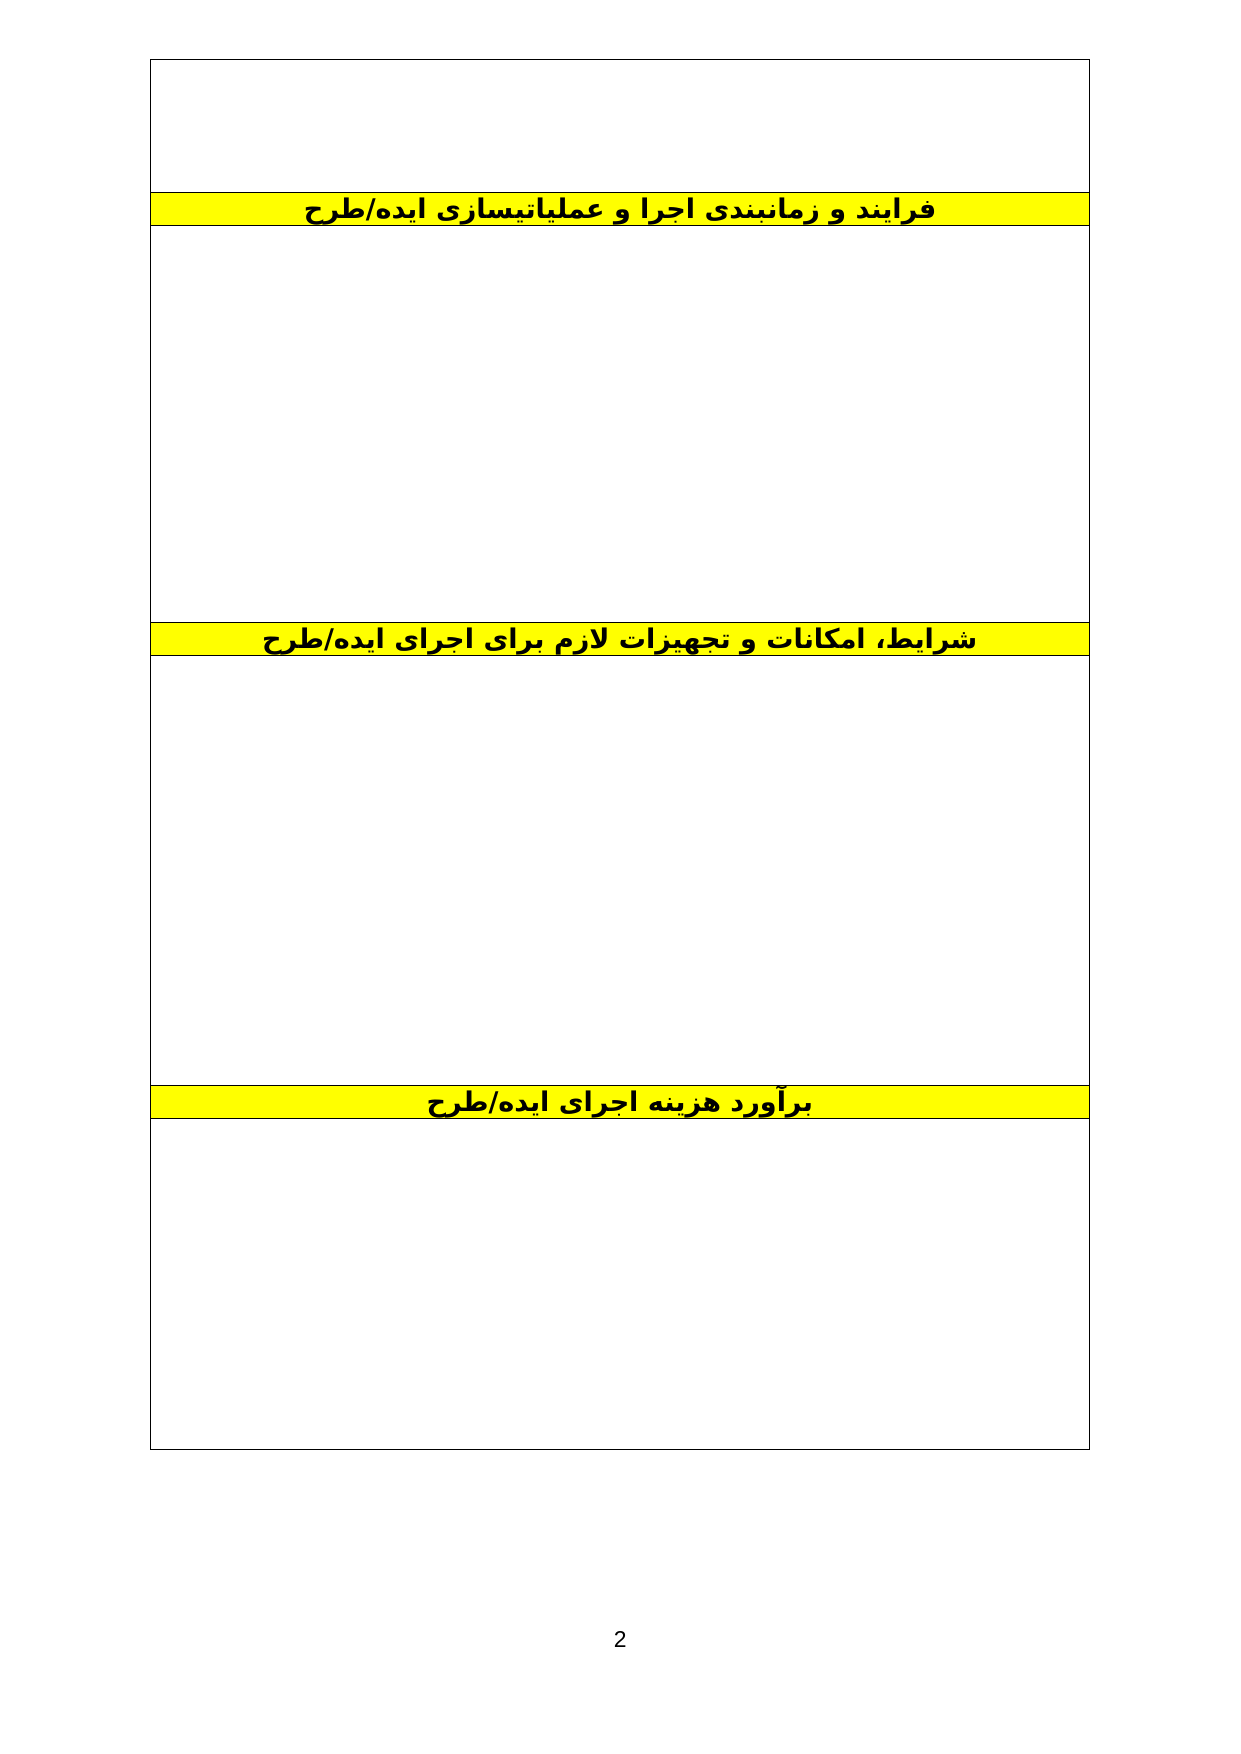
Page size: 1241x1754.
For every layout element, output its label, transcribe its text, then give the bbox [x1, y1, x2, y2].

table_cell شرایط، امکانات و تجهیزات لازم برای اجرای ایده/طرح [151, 623, 1089, 655]
table_cell برآورد هزینه اجرای ایده/طرح [151, 1086, 1089, 1118]
table_cell [151, 226, 1089, 622]
table_cell [151, 656, 1089, 1085]
table_cell [151, 60, 1089, 192]
table_cell فرایند و زمانبندی اجرا و عملیاتیسازی ایده/طرح [151, 193, 1089, 225]
table_cell [151, 1119, 1089, 1449]
